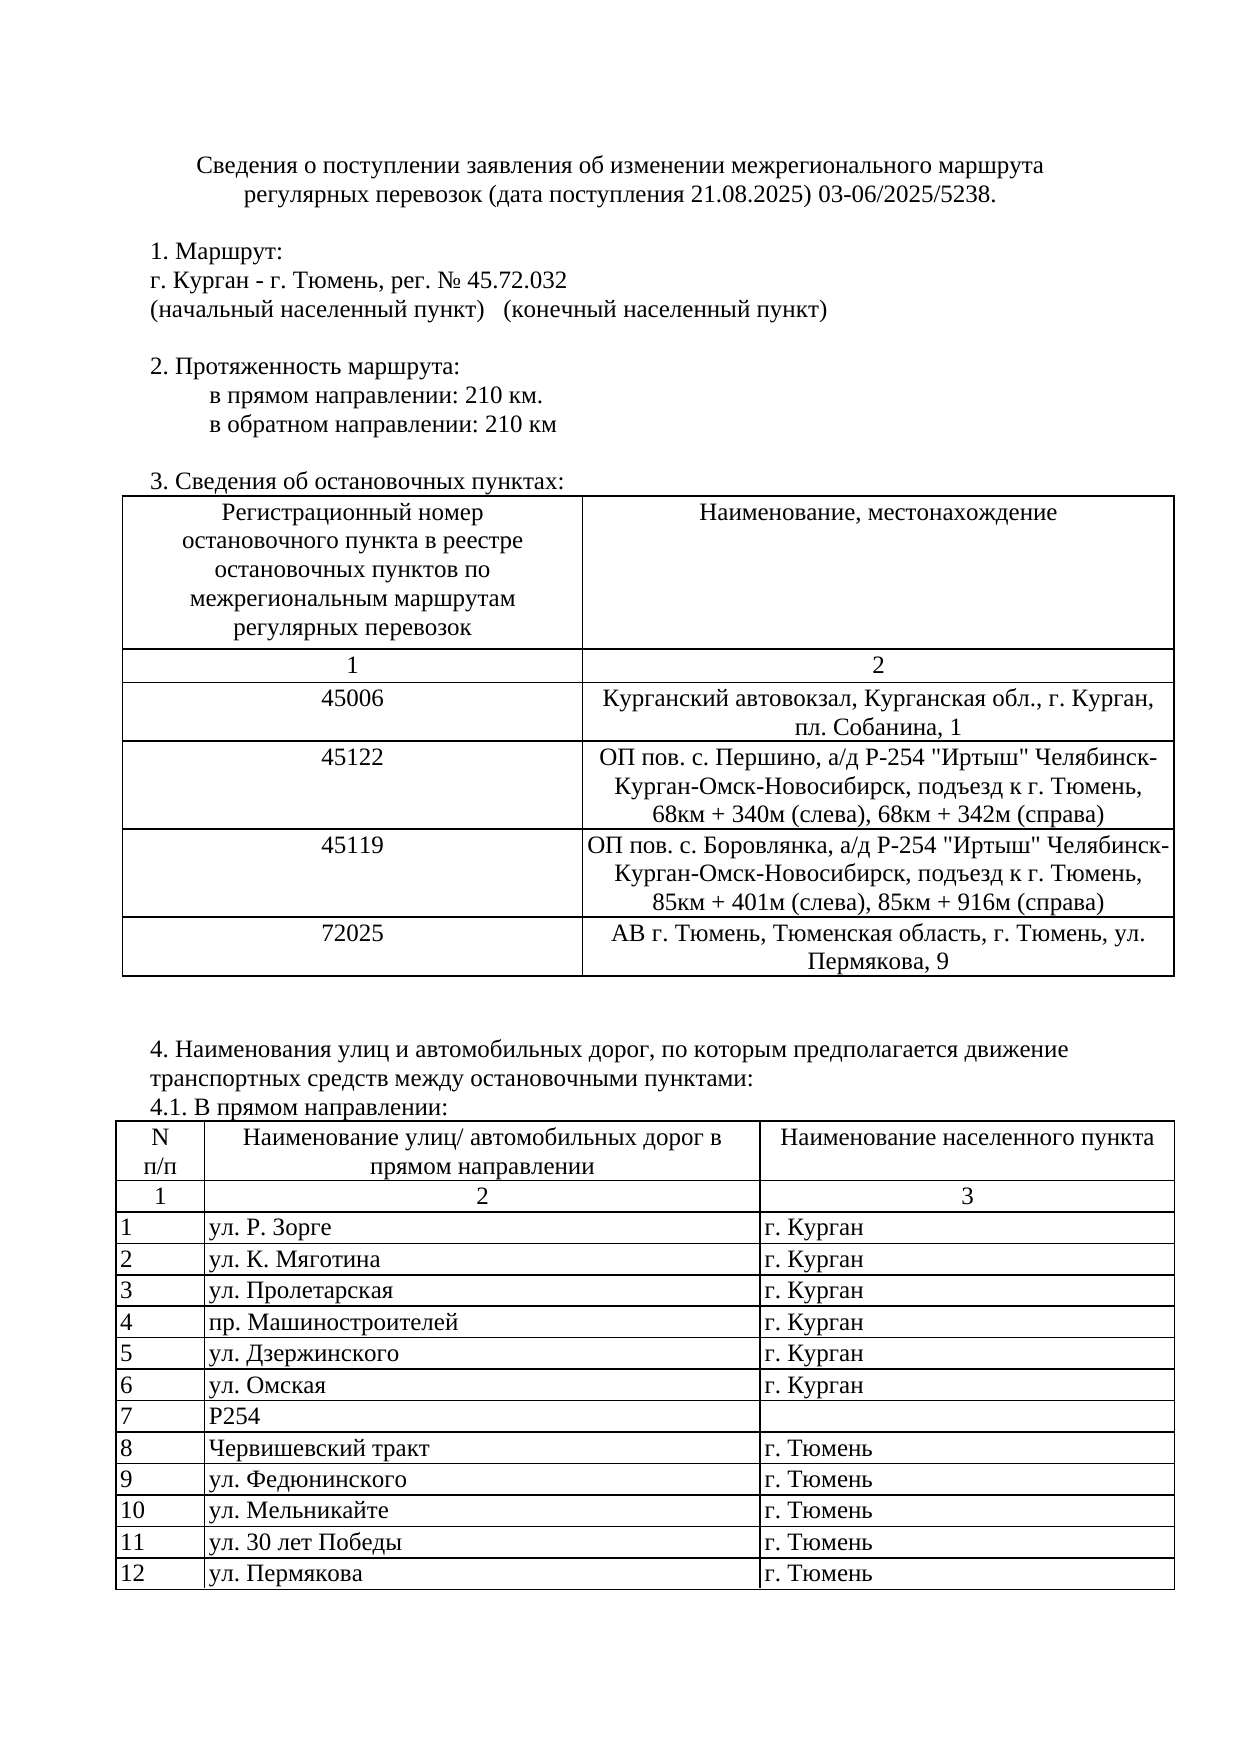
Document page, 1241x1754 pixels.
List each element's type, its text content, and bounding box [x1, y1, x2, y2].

text в прямом направлении: 210 км. [150, 380, 1090, 409]
table_cell 72025 [123, 918, 582, 975]
table_cell Червишевский тракт [205, 1433, 759, 1463]
table_cell 2 [205, 1181, 759, 1211]
text Сведения о поступлении заявления об изменении межрегионального маршрута регулярных перевозок (дата поступления 21.08.2025) 03-06/2025/5238. [150, 150, 1090, 207]
text 2. Протяженность маршрута: [150, 351, 1090, 380]
table_header N п/п [117, 1122, 204, 1179]
table_cell 45119 [123, 830, 582, 916]
table_cell 4 [117, 1307, 204, 1337]
table_cell ул. Дзержинского [205, 1338, 759, 1368]
table_cell г. Тюмень [761, 1559, 1174, 1588]
table_cell г. Тюмень [761, 1464, 1174, 1494]
table_cell г. Курган [761, 1213, 1174, 1242]
table_cell ул. Омская [205, 1370, 759, 1400]
table_cell 1 [117, 1181, 204, 1211]
text 4.1. В прямом направлении: [150, 1092, 1090, 1120]
table_cell 8 [117, 1433, 204, 1463]
table_cell 1 [123, 650, 582, 681]
text г. Курган - г. Тюмень, рег. № 45.72.032 [150, 265, 1090, 294]
table_cell г. Курган [761, 1370, 1174, 1400]
table_cell ул. 30 лет Победы [205, 1527, 759, 1557]
table_header Наименование улиц/ автомобильных дорог в прямом направлении [205, 1122, 759, 1179]
table_cell ОП пов. с. Першино, а/д Р-254 "Иртыш" Челябинск-Курган-Омск-Новосибирск, подъезд к г. Тюмень, 68км + 340м (слева), 68км + 342м (справа) [583, 742, 1173, 828]
table_cell 6 [117, 1370, 204, 1400]
table_cell г. Тюмень [761, 1496, 1174, 1526]
table_cell пр. Машиностроителей [205, 1307, 759, 1337]
table_cell 45122 [123, 742, 582, 828]
table_cell 3 [117, 1276, 204, 1305]
text 4. Наименования улиц и автомобильных дорог, по которым предполагается движение транспортных средств между остановочными пунктами: [150, 1034, 1090, 1092]
table_cell 7 [117, 1401, 204, 1431]
table_cell ул. Федюнинского [205, 1464, 759, 1494]
table_cell г. Курган [761, 1307, 1174, 1337]
text 1. Маршрут: [150, 236, 1090, 265]
table_cell г. Курган [761, 1338, 1174, 1368]
table_header Наименование населенного пункта [761, 1122, 1174, 1179]
table_cell 1 [117, 1213, 204, 1242]
table_cell 10 [117, 1496, 204, 1526]
text в обратном направлении: 210 км [150, 409, 1090, 437]
table_cell ул. Пролетарская [205, 1276, 759, 1305]
table_cell г. Тюмень [761, 1527, 1174, 1557]
table_cell ул. Р. Зорге [205, 1213, 759, 1242]
text 3. Сведения об остановочных пунктах: [150, 466, 1090, 495]
table_header Регистрационный номер остановочного пункта в реестре остановочных пунктов по межрегиональным маршрутам регулярных перевозок [123, 497, 582, 648]
table_cell г. Курган [761, 1276, 1174, 1305]
table_cell 2 [583, 650, 1173, 681]
table_cell ул. К. Мяготина [205, 1244, 759, 1274]
table_cell [761, 1401, 1174, 1431]
table_cell Курганский автовокзал, Курганская обл., г. Курган, пл. Собанина, 1 [583, 683, 1173, 740]
table_cell 9 [117, 1464, 204, 1494]
table_cell г. Курган [761, 1244, 1174, 1274]
table_cell 5 [117, 1338, 204, 1368]
table_cell Р254 [205, 1401, 759, 1431]
table_cell 11 [117, 1527, 204, 1557]
text (начальный населенный пункт) (конечный населенный пункт) [150, 294, 1090, 322]
table_cell 45006 [123, 683, 582, 740]
table_cell ОП пов. с. Боровлянка, а/д Р-254 "Иртыш" Челябинск-Курган-Омск-Новосибирск, подъезд к г. Тюмень, 85км + 401м (слева), 85км + 916м (справа) [583, 830, 1173, 916]
table_cell 2 [117, 1244, 204, 1274]
table_cell ул. Мельникайте [205, 1496, 759, 1526]
table_cell АВ г. Тюмень, Тюменская область, г. Тюмень, ул. Пермякова, 9 [583, 918, 1173, 975]
table_cell ул. Пермякова [205, 1559, 759, 1588]
table_cell г. Тюмень [761, 1433, 1174, 1463]
table_header Наименование, местонахождение [583, 497, 1173, 648]
table_cell 12 [117, 1559, 204, 1588]
table_cell 3 [761, 1181, 1174, 1211]
